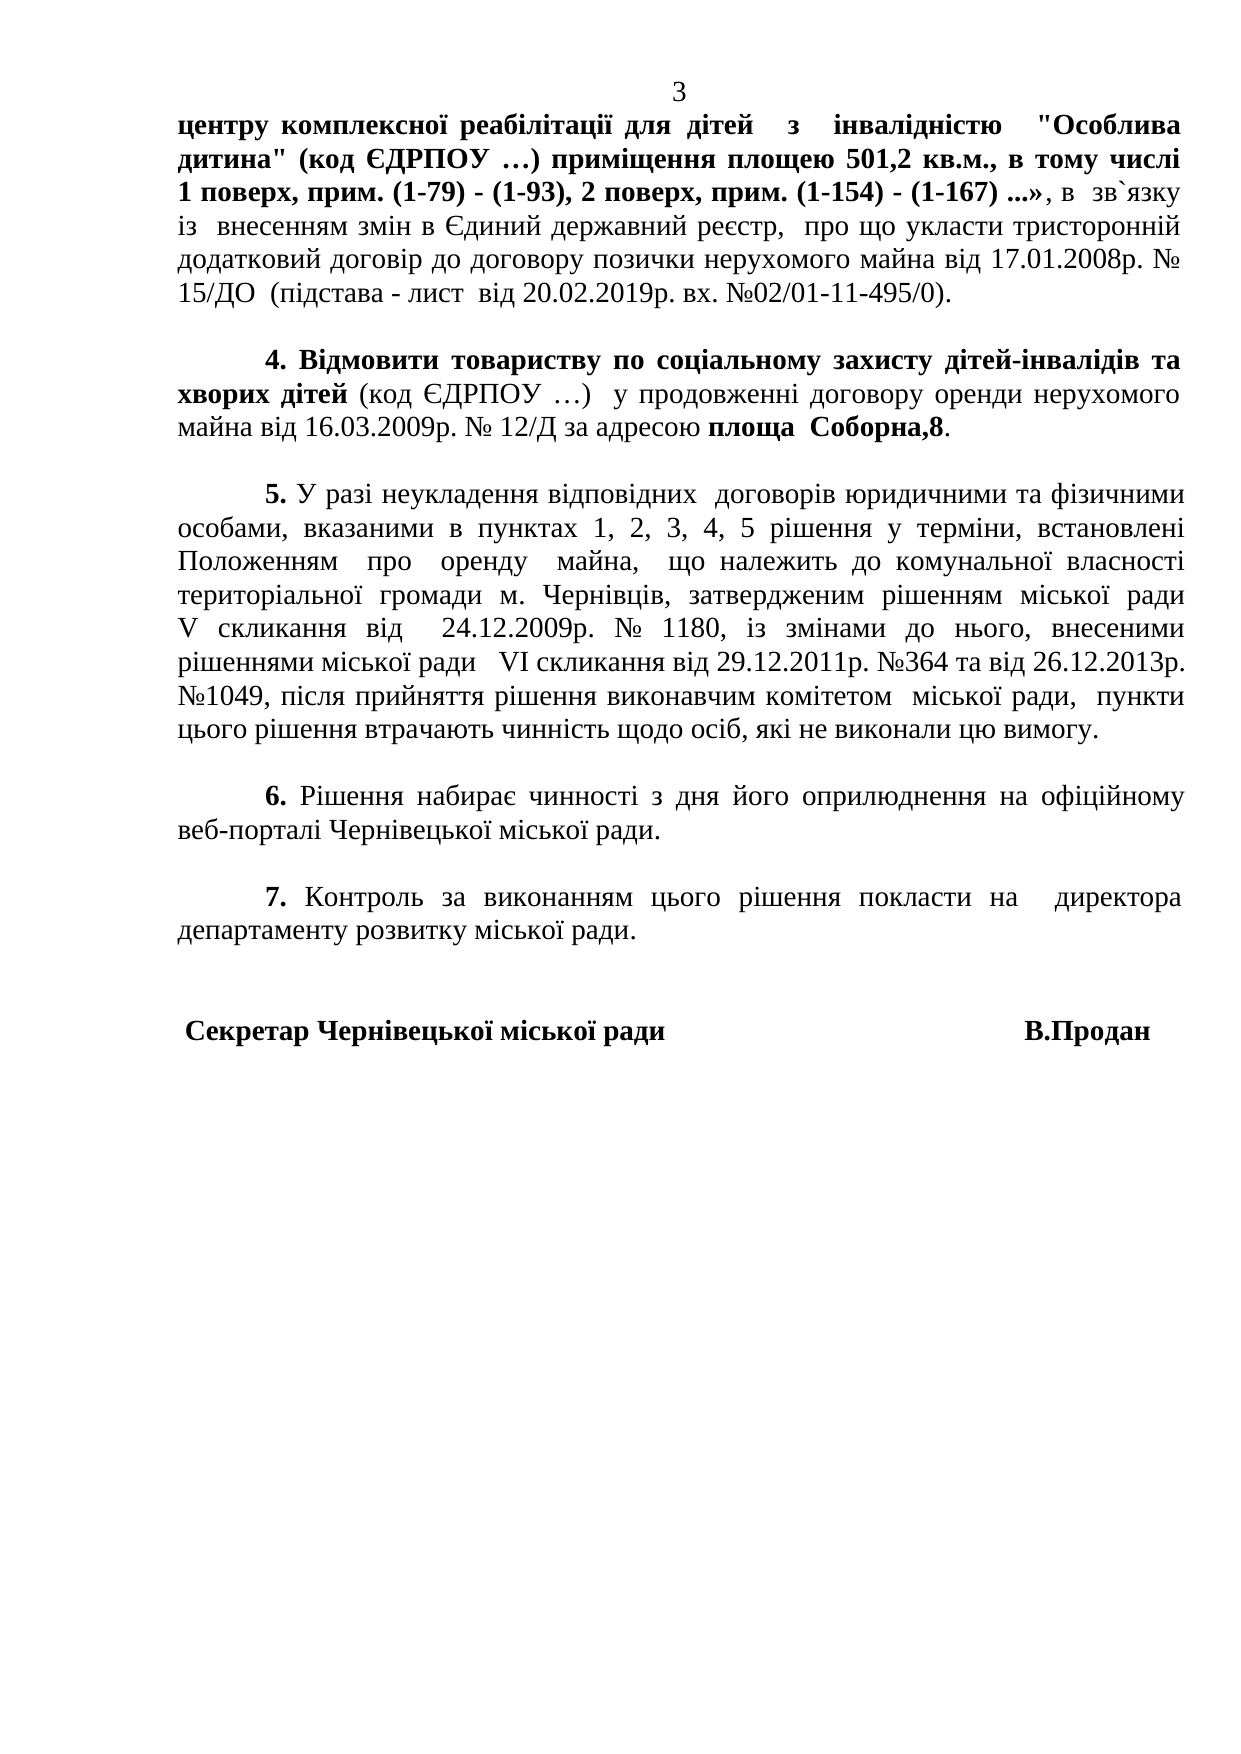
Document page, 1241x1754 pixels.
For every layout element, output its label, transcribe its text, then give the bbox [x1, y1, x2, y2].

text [177, 107, 1181, 309]
text 6. Рішення набирає чинності з дня його оприлюднення на офіційному веб-порталі Чернівецької міської ради. [177, 778, 1186, 845]
text 4. Відмовити товариству по соціальному захисту дітей-інвалідів та хворих дітей (код ЄДРПОУ …) у продовженні договору оренди нерухомого майна від 16.03.2009р. № 12/Д за адресою площа Соборна,8. [177, 342, 1181, 443]
text 7. Контроль за виконанням цього рішення покласти на директора департаменту розвитку міської ради. [177, 879, 1182, 946]
text Секретар Чернівецької міської ради В.Продан [177, 1013, 1182, 1047]
text 5. У разі неукладення відповідних договорів юридичними та фізичними особами, вказаними в пунктах 1, 2, 3, 4, 5 рішення у терміни, встановлені Положенням про оренду майна, що належить до комунальної власності територіальної громади м. Чернівців, затвердженим рішенням міської ради V скликання від 24.12.2009р. № 1180, із змінами до нього, внесеними рішеннями міської ради VI скликання від 29.12.2011р. №364 та від 26.12.2013р. №1049, після прийняття рішення виконавчим комітетом міської ради, пункти цього рішення втрачають чинність щодо осіб, які не виконали цю вимогу. [177, 476, 1186, 745]
